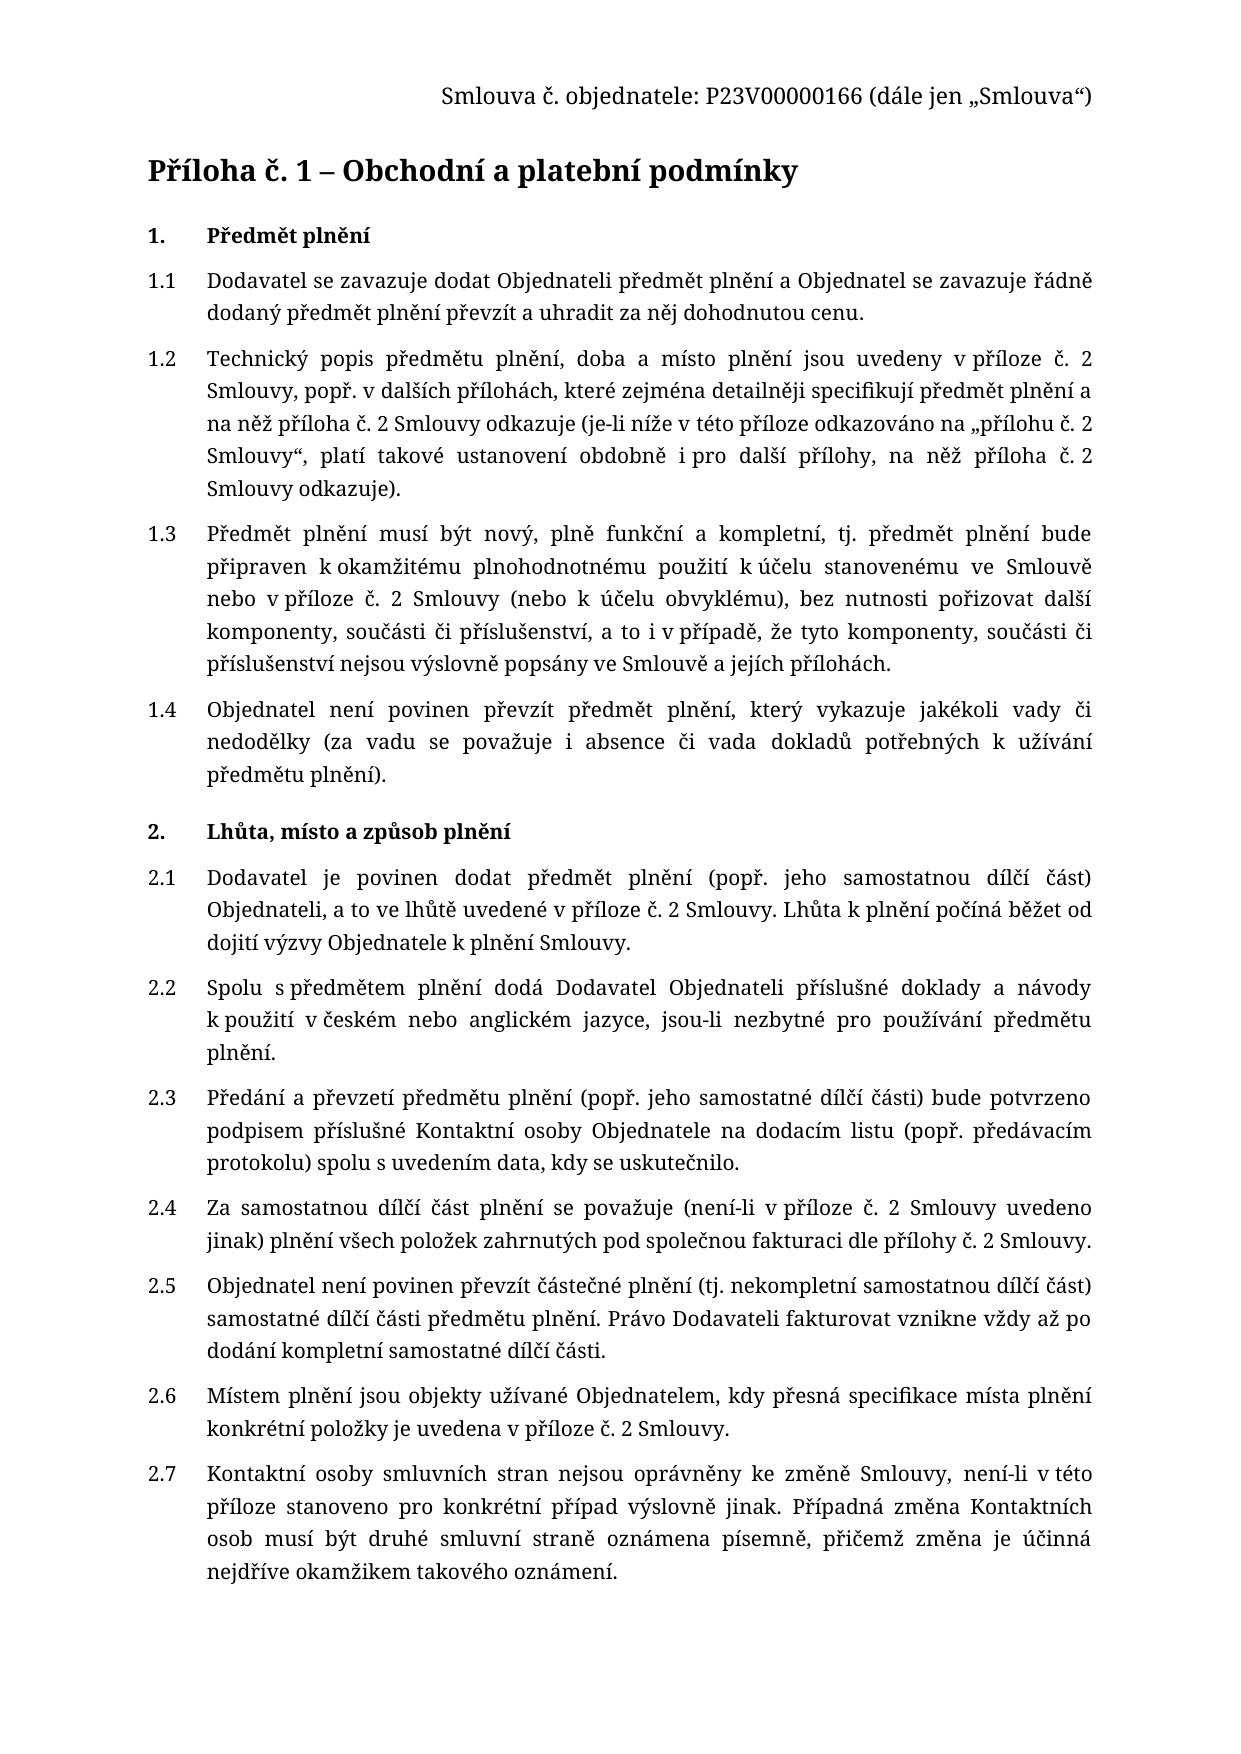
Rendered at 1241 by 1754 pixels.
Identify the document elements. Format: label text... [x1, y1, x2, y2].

list Objednatel není povinen převzít předmět plnění, který vykazuje jakékoli vady či nedodělky (za vadu se považuje i absence či vada dokladů potřebných k užívání předmětu plnění). [148, 695, 1093, 788]
list Předmět plnění [148, 221, 1093, 249]
list Předání a převzetí předmětu plnění (popř. jeho samostatné dílčí části) bude potvrzeno podpisem příslušné Kontaktní osoby Objednatele na dodacím listu (popř. předávacím protokolu) spolu s uvedením data, kdy se uskutečnilo. [148, 1083, 1093, 1177]
list Místem plnění jsou objekty užívané Objednatelem, kdy přesná specifikace místa plnění konkrétní položky je uvedena v příloze č. 2 Smlouvy. [148, 1382, 1093, 1443]
list Lhůta, místo a způsob plnění [148, 817, 1093, 846]
list Objednatel není povinen převzít částečné plnění (tj. nekompletní samostatnou dílčí část) samostatné dílčí části předmětu plnění. Právo Dodavateli fakturovat vznikne vždy až po dodání kompletní samostatné dílčí části. [148, 1271, 1093, 1365]
list Dodavatel je povinen dodat předmět plnění (popř. jeho samostatnou dílčí část) Objednateli, a to ve lhůtě uvedené v příloze č. 2 Smlouvy. Lhůta k plnění počíná běžet od dojití výzvy Objednatele k plnění Smlouvy. [148, 863, 1093, 956]
list Technický popis předmětu plnění, doba a místo plnění jsou uvedeny v příloze č. 2 Smlouvy, popř. v dalších přílohách, které zejména detailněji specifikují předmět plnění a na něž příloha č. 2 Smlouvy odkazuje (je-li níže v této příloze odkazováno na „přílohu č. 2 Smlouvy“, platí takové ustanovení obdobně i pro další přílohy, na něž příloha č. 2 Smlouvy odkazuje). [148, 344, 1093, 502]
text Příloha č. 1 – Obchodní a platební podmínky [148, 150, 1093, 190]
list Kontaktní osoby smluvních stran nejsou oprávněny ke změně Smlouvy, není-li v této příloze stanoveno pro konkrétní případ výslovně jinak. Případná změna Kontaktních osob musí být druhé smluvní straně oznámena písemně, přičemž změna je účinná nejdříve okamžikem takového oznámení. [148, 1459, 1093, 1586]
list Dodavatel se zavazuje dodat Objednateli předmět plnění a Objednatel se zavazuje řádně dodaný předmět plnění převzít a uhradit za něj dohodnutou cenu. [148, 266, 1093, 327]
list Za samostatnou dílčí část plnění se považuje (není-li v příloze č. 2 Smlouvy uvedeno jinak) plnění všech položek zahrnutých pod společnou fakturaci dle přílohy č. 2 Smlouvy. [148, 1193, 1093, 1254]
list Spolu s předmětem plnění dodá Dodavatel Objednateli příslušné doklady a návody k použití v českém nebo anglickém jazyce, jsou-li nezbytné pro používání předmětu plnění. [148, 973, 1093, 1067]
list Předmět plnění musí být nový, plně funkční a kompletní, tj. předmět plnění bude připraven k okamžitému plnohodnotnému použití k účelu stanovenému ve Smlouvě nebo v příloze č. 2 Smlouvy (nebo k účelu obvyklému), bez nutnosti pořizovat další komponenty, součásti či příslušenství, a to i v případě, že tyto komponenty, součásti či příslušenství nejsou výslovně popsány ve Smlouvě a jejích přílohách. [148, 519, 1093, 678]
